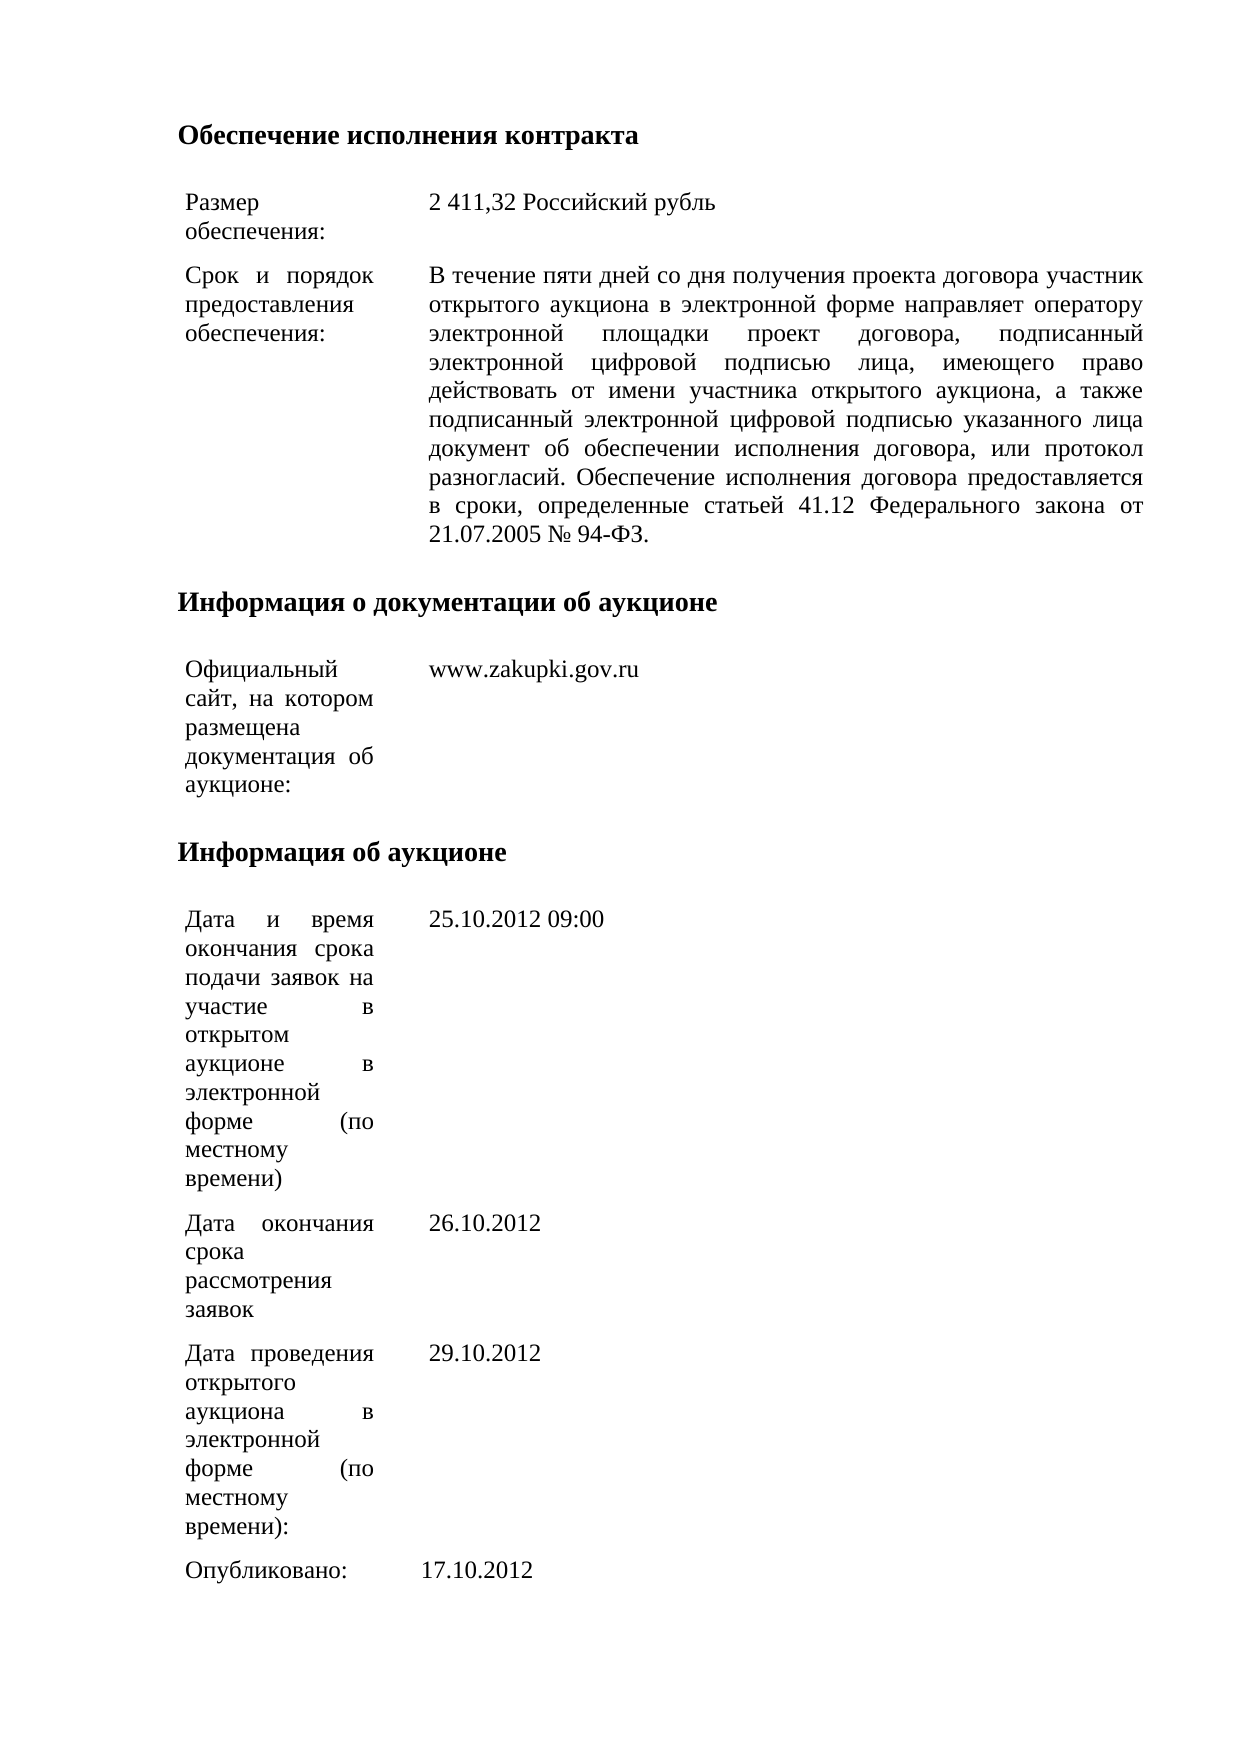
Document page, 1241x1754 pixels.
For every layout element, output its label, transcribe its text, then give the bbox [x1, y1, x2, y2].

table_header www.zakupki.gov.ru [421, 647, 1152, 806]
text Информация о документации об аукционе [177, 585, 1152, 617]
table_header Дата и время окончания срока подачи заявок на участие в открытом аукционе в электронной форме (по местному времени) [177, 897, 421, 1200]
table_cell Дата окончания срока рассмотрения заявок [177, 1200, 421, 1331]
table_cell Дата проведения открытого аукциона в электронной форме (по местному времени): [177, 1331, 421, 1547]
text Информация об аукционе [177, 835, 1152, 868]
table_header 2 411,32 Российский рубль [421, 180, 1152, 253]
table_header 25.10.2012 09:00 [421, 897, 1152, 1200]
table_header Размер обеспечения: [177, 180, 421, 253]
table_header Официальный сайт, на котором размещена документация об аукционе: [177, 647, 421, 806]
table_header 17.10.2012 [421, 1548, 1152, 1592]
table_header Опубликовано: [177, 1548, 421, 1592]
table_cell Срок и порядок предоставления обеспечения: [177, 253, 421, 556]
table_cell В течение пяти дней со дня получения проекта договора участник открытого аукциона в электронной форме направляет оператору электронной площадки проект договора, подписанный электронной цифровой подписью лица, имеющего право действовать от имени участника открытого аукциона, а также подписанный электронной цифровой подписью указанного лица документ об обеспечении исполнения договора, или протокол разногласий. Обеспечение исполнения договора предоставляется в сроки, определенные статьей 41.12 Федерального закона от 21.07.2005 № 94-ФЗ. [421, 253, 1152, 556]
table_cell 29.10.2012 [421, 1331, 1152, 1547]
table_cell 26.10.2012 [421, 1200, 1152, 1331]
text Обеспечение исполнения контракта [177, 118, 1152, 151]
